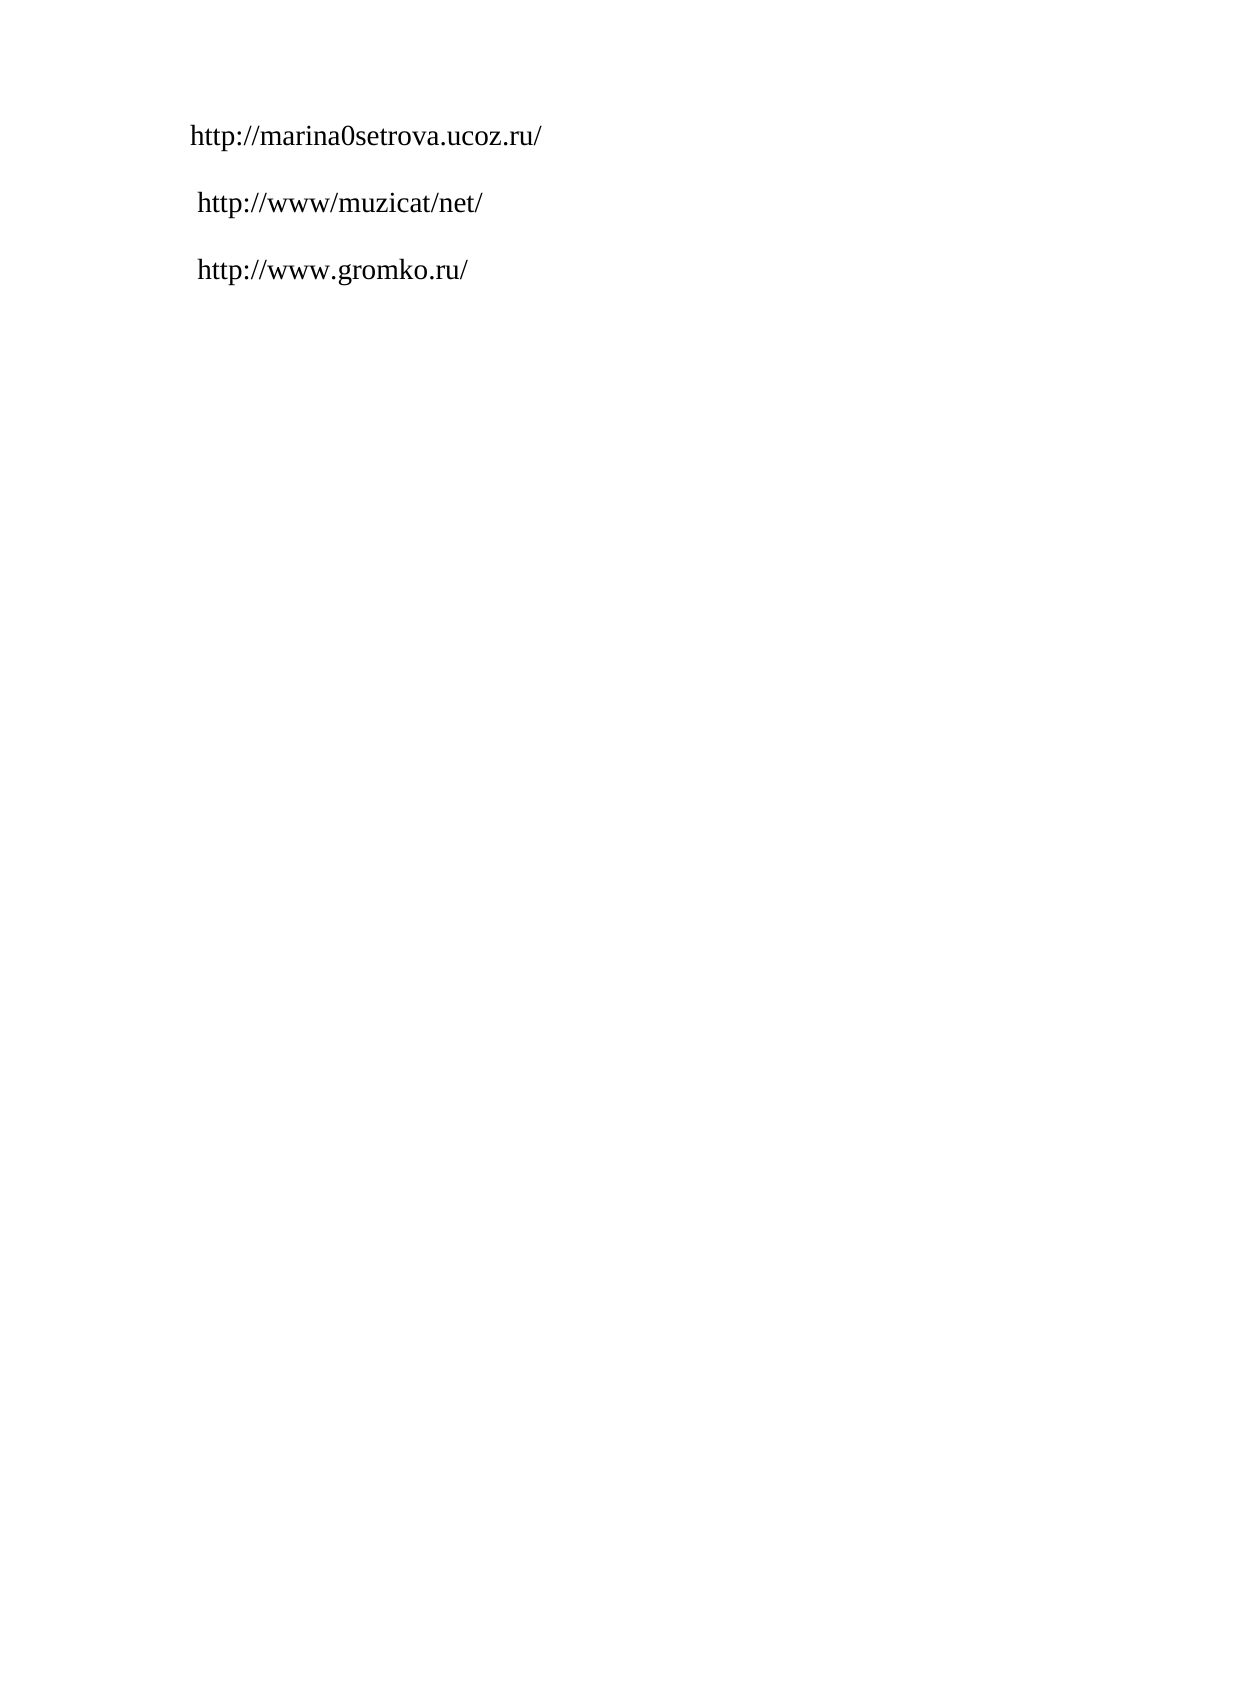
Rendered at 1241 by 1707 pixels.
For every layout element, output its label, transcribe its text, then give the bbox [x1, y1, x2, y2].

text ​​‌http://marina0setrova.ucoz.ru/ http://www/muzicat/net/ http://www.gromko.ru/‌​ [190, 118, 1152, 286]
